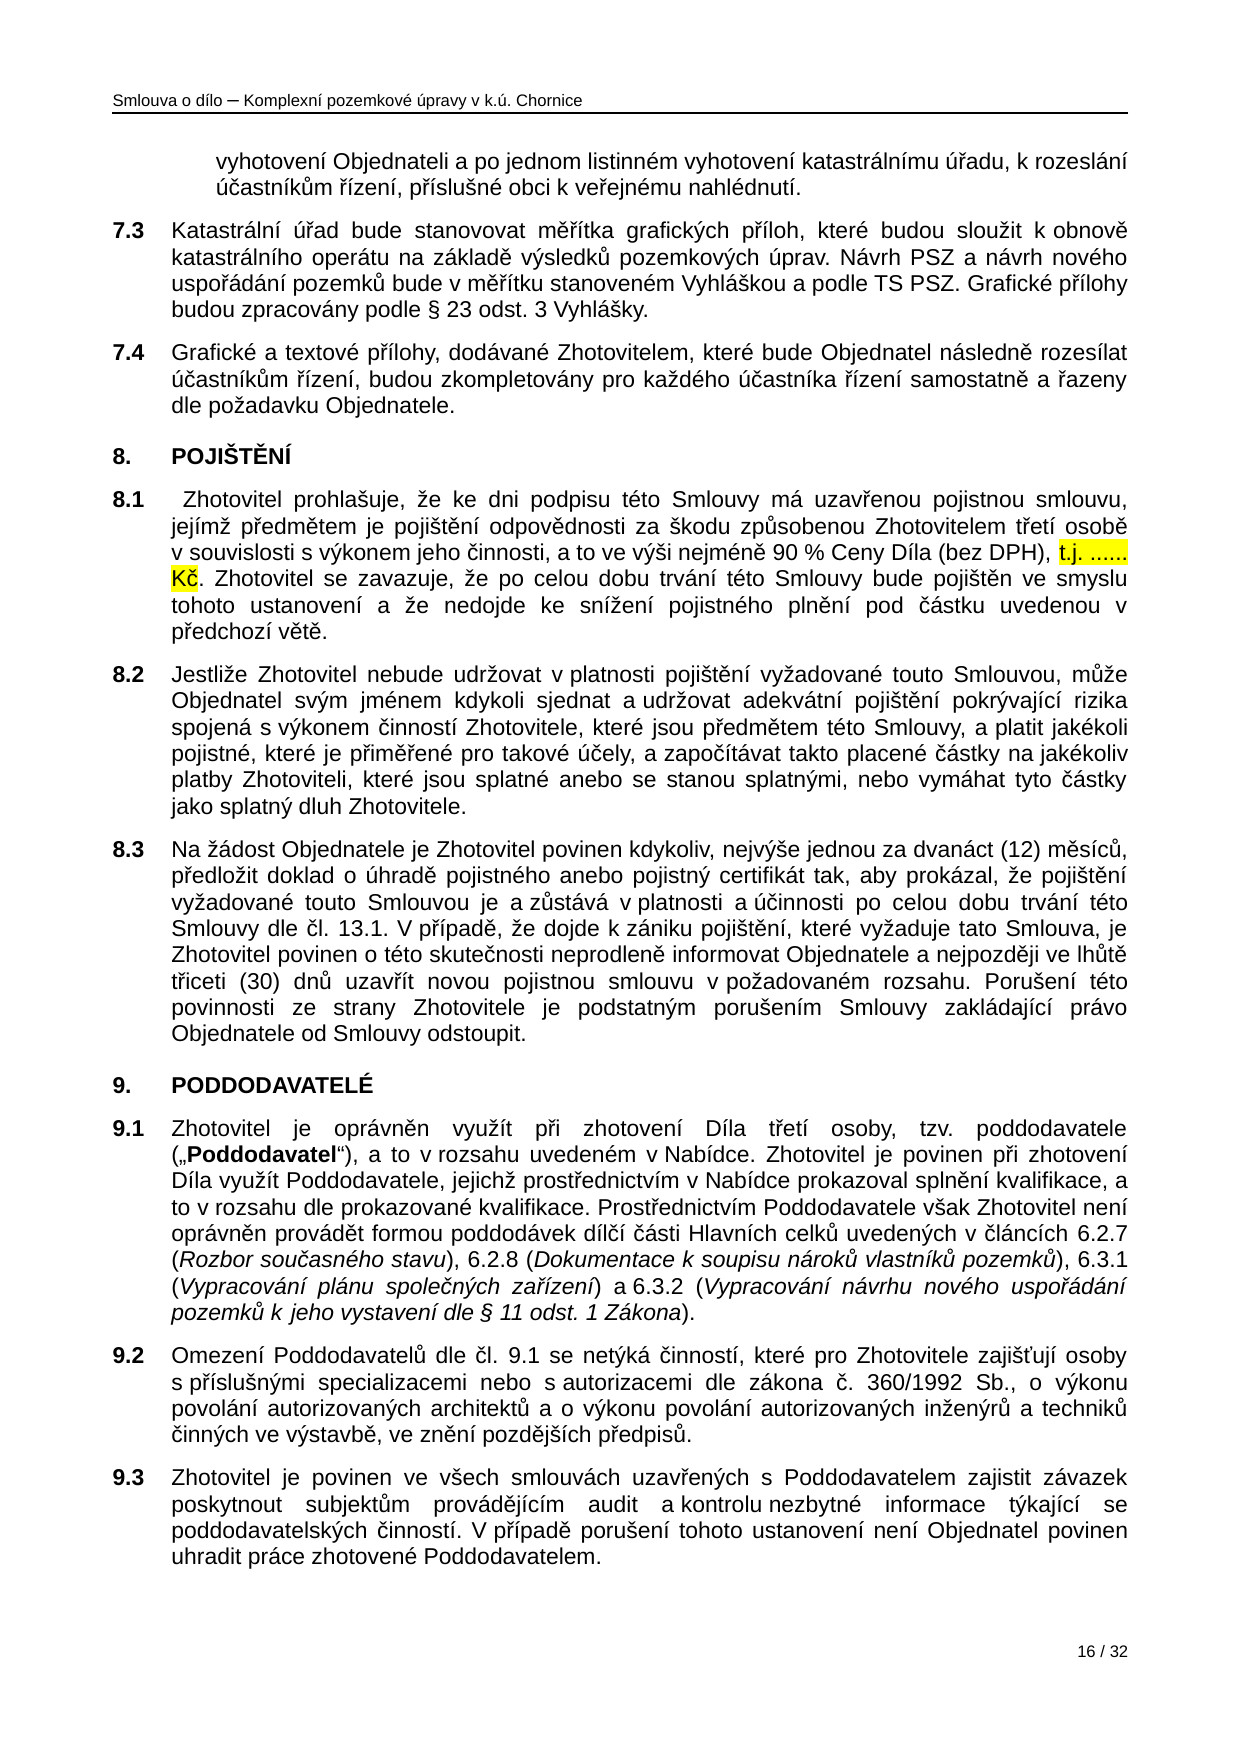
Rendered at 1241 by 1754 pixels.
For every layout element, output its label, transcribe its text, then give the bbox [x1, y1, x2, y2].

text Pojištění [112, 443, 1128, 469]
text Omezení Poddodavatelů dle čl. 9.1 se netýká činností, které pro Zhotovitele zajišťují osoby s příslušnými specializacemi nebo s autorizacemi dle zákona č. 360/1992 Sb., o výkonu povolání autorizovaných architektů a o výkonu povolání autorizovaných inženýrů a techniků činných ve výstavbě, ve znění pozdějších předpisů. [112, 1342, 1128, 1448]
text Zhotovitel prohlašuje, že ke dni podpisu této Smlouvy má uzavřenou pojistnou smlouvu, jejímž předmětem je pojištění odpovědnosti za škodu způsobenou Zhotovitelem třetí osobě v souvislosti s výkonem jeho činnosti, a to ve výši nejméně 90 % Ceny Díla (bez DPH), t.j. ...... Kč. Zhotovitel se zavazuje, že po celou dobu trvání této Smlouvy bude pojištěn ve smyslu tohoto ustanovení a že nedojde ke snížení pojistného plnění pod částku uvedenou v předchozí větě. [112, 486, 1128, 644]
text Grafické a textové přílohy, dodávané Zhotovitelem, které bude Objednatel následně rozesílat účastníkům řízení, budou zkompletovány pro každého účastníka řízení samostatně a řazeny dle požadavku Objednatele. [112, 339, 1128, 418]
text Zhotovitel je oprávněn využít při zhotovení Díla třetí osoby, tzv. poddodavatele („Poddodavatel“), a to v rozsahu uvedeném v Nabídce. Zhotovitel je povinen při zhotovení Díla využít Poddodavatele, jejichž prostřednictvím v Nabídce prokazoval splnění kvalifikace, a to v rozsahu dle prokazované kvalifikace. Prostřednictvím Poddodavatele však Zhotovitel není oprávněn provádět formou poddodávek dílčí části Hlavních celků uvedených v článcích 6.2.7 (Rozbor současného stavu), 6.2.8 (Dokumentace k soupisu nároků vlastníků pozemků), 6.3.1 (Vypracování plánu společných zařízení) a 6.3.2 (Vypracování návrhu nového uspořádání pozemků k jeho vystavení dle § 11 odst. 1 Zákona). [112, 1115, 1128, 1326]
text Jestliže Zhotovitel nebude udržovat v platnosti pojištění vyžadované touto Smlouvou, může Objednatel svým jménem kdykoli sjednat a udržovat adekvátní pojištění pokrývající rizika spojená s výkonem činností Zhotovitele, které jsou předmětem této Smlouvy, a platit jakékoli pojistné, které je přiměřené pro takové účely, a započítávat takto placené částky na jakékoliv platby Zhotoviteli, které jsou splatné anebo se stanou splatnými, nebo vymáhat tyto částky jako splatný dluh Zhotovitele. [112, 661, 1128, 819]
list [171, 148, 1128, 200]
text Na žádost Objednatele je Zhotovitel povinen kdykoliv, nejvýše jednou za dvanáct (12) měsíců, předložit doklad o úhradě pojistného anebo pojistný certifikát tak, aby prokázal, že pojištění vyžadované touto Smlouvou je a zůstává v platnosti a účinnosti po celou dobu trvání této Smlouvy dle čl. 13.1. V případě, že dojde k zániku pojištění, které vyžaduje tato Smlouva, je Zhotovitel povinen o této skutečnosti neprodleně informovat Objednatele a nejpozději ve lhůtě třiceti (30) dnů uzavřít novou pojistnou smlouvu v požadovaném rozsahu. Porušení této povinnosti ze strany Zhotovitele je podstatným porušením Smlouvy zakládající právo Objednatele od Smlouvy odstoupit. [112, 836, 1128, 1047]
text Katastrální úřad bude stanovovat měřítka grafických příloh, které budou sloužit k obnově katastrálního operátu na základě výsledků pozemkových úprav. Návrh PSZ a návrh nového uspořádání pozemků bude v měřítku stanoveném Vyhláškou a podle TS PSZ. Grafické přílohy budou zpracovány podle § 23 odst. 3 Vyhlášky. [112, 217, 1128, 322]
text Poddodavatelé [112, 1072, 1128, 1098]
text Zhotovitel je povinen ve všech smlouvách uzavřených s Poddodavatelem zajistit závazek poskytnout subjektům provádějícím audit a kontrolu nezbytné informace týkající se poddodavatelských činností. V případě porušení tohoto ustanovení není Objednatel povinen uhradit práce zhotovené Poddodavatelem. [112, 1464, 1128, 1570]
